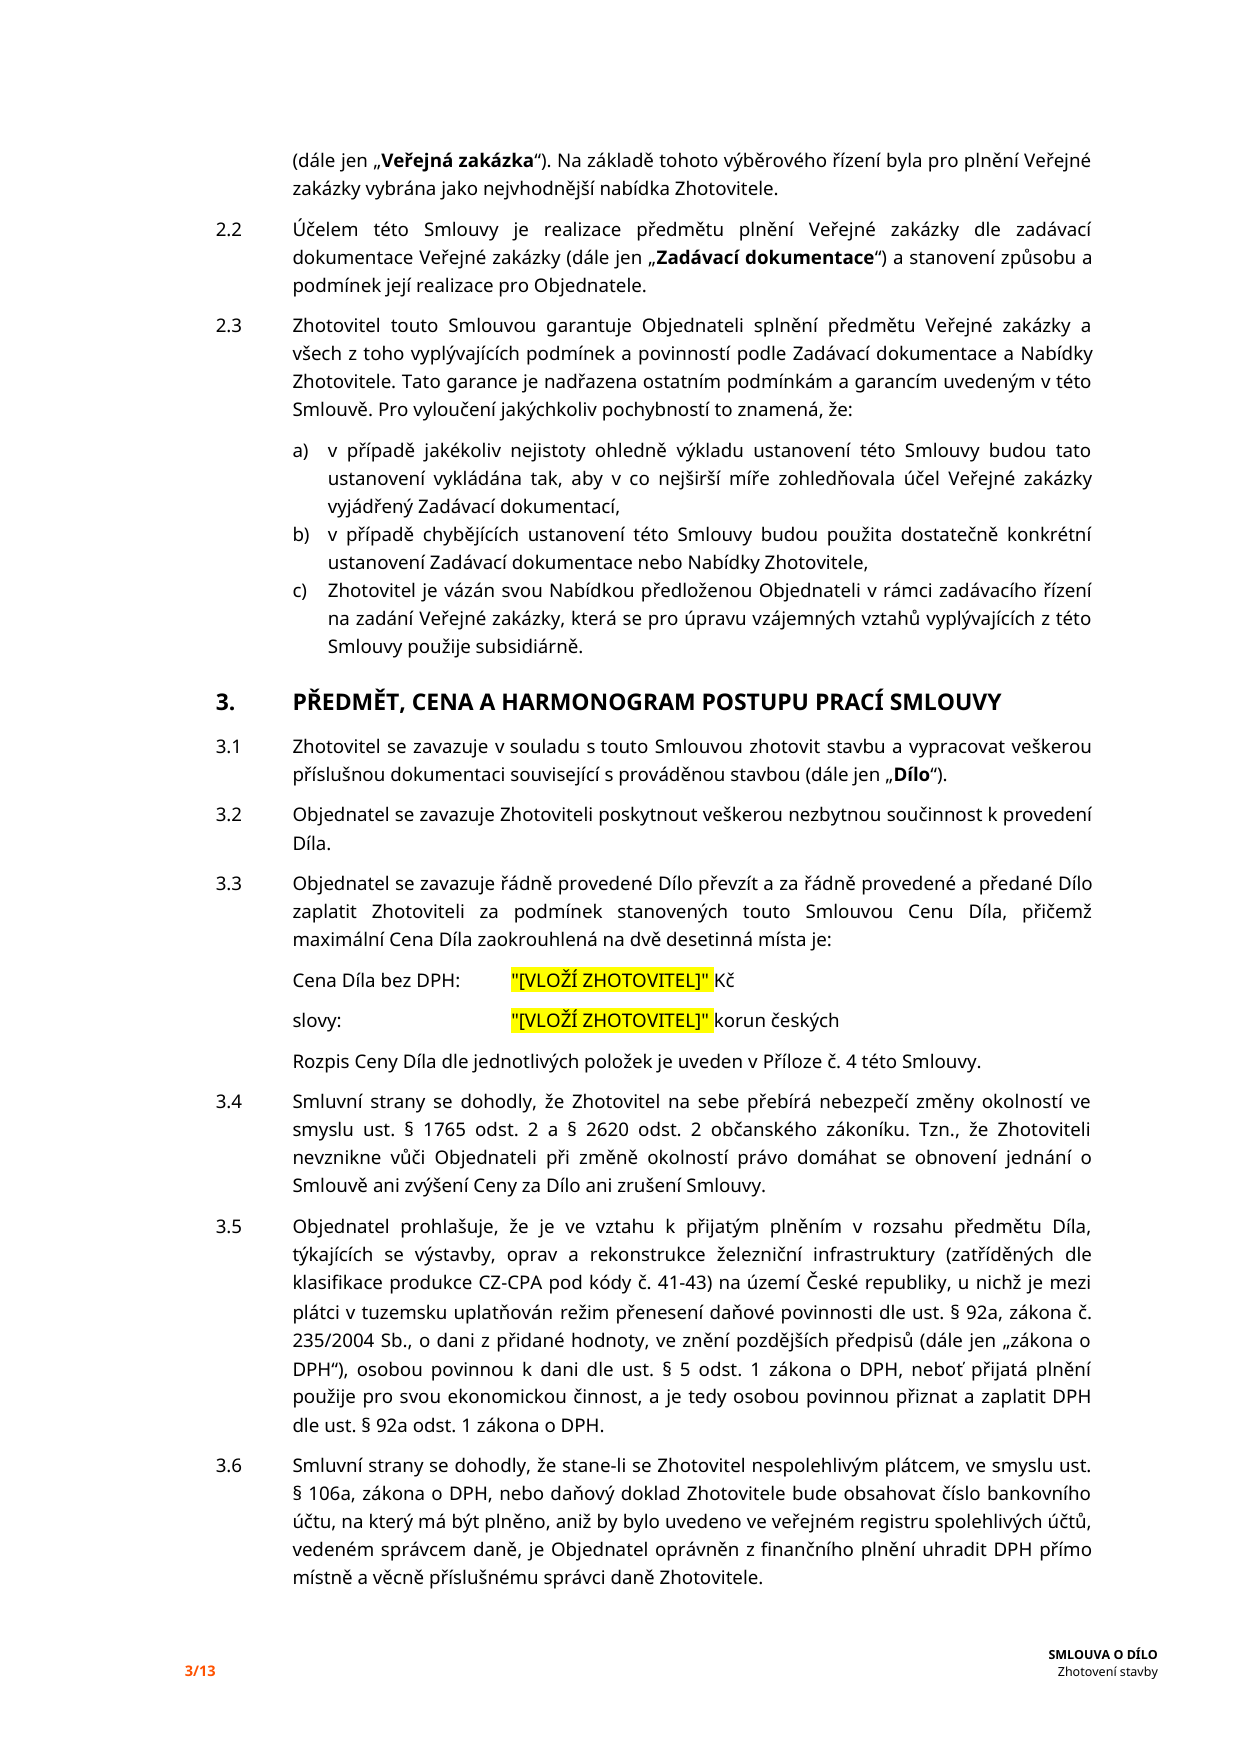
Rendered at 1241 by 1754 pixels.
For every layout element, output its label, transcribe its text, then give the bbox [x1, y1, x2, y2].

text Smluvní strany se dohodly, že Zhotovitel na sebe přebírá nebezpečí změny okolností ve smyslu ust. § 1765 odst. 2 a § 2620 odst. 2 občanského zákoníku. Tzn., že Zhotoviteli nevznikne vůči Objednateli při změně okolností právo domáhat se obnovení jednání o Smlouvě ani zvýšení Ceny za Dílo ani zrušení Smlouvy. [216, 1088, 1093, 1198]
text Objednatel se zavazuje řádně provedené Dílo převzít a za řádně provedené a předané Dílo zaplatit Zhotoviteli za podmínek stanovených touto Smlouvou Cenu Díla, přičemž maximální Cena Díla zaokrouhlená na dvě desetinná místa je: [216, 870, 1093, 952]
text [216, 147, 1093, 201]
text Zhotovitel touto Smlouvou garantuje Objednateli splnění předmětu Veřejné zakázky a všech z toho vyplývajících podmínek a povinností podle Zadávací dokumentace a Nabídky Zhotovitele. Tato garance je nadřazena ostatním podmínkám a garancím uvedeným v této Smlouvě. Pro vyloučení jakýchkoliv pochybností to znamená, že: [216, 313, 1093, 422]
text Smluvní strany se dohodly, že stane-li se Zhotovitel nespolehlivým plátcem, ve smyslu ust. § 106a, zákona o DPH, nebo daňový doklad Zhotovitele bude obsahovat číslo bankovního účtu, na který má být plněno, aniž by bylo uvedeno ve veřejném registru spolehlivých účtů, vedeném správcem daně, je Objednatel oprávněn z finančního plnění uhradit DPH přímo místně a věcně příslušnému správci daně Zhotovitele. [216, 1452, 1093, 1590]
text Objednatel prohlašuje, že je ve vztahu k přijatým plněním v rozsahu předmětu Díla, týkajících se výstavby, oprav a rekonstrukce železniční infrastruktury (zatříděných dle klasifikace produkce CZ-CPA pod kódy č. 41-43) na území České republiky, u nichž je mezi plátci v tuzemsku uplatňován režim přenesení daňové povinnosti dle ust. § 92a, zákona č. 235/2004 Sb., o dani z přidané hodnoty, ve znění pozdějších předpisů (dále jen „zákona o DPH“), osobou povinnou k dani dle ust. § 5 odst. 1 zákona o DPH, neboť přijatá plnění použije pro svou ekonomickou činnost, a je tedy osobou povinnou přiznat a zaplatit DPH dle ust. § 92a odst. 1 zákona o DPH. [216, 1213, 1093, 1437]
text Zhotovitel je vázán svou Nabídkou předloženou Objednateli v rámci zadávacího řízení na zadání Veřejné zakázky, která se pro úpravu vzájemných vztahů vyplývajících z této Smlouvy použije subsidiárně. [292, 577, 1093, 659]
text PŘEDMĚT, CENA A HARMONOGRAM POSTUPU PRACÍ SMLOUVY [216, 686, 1093, 718]
text Cena Díla bez DPH: Kč [714, 967, 1093, 992]
text slovy: korun českých [292, 1007, 1093, 1033]
text Zhotovitel se zavazuje v souladu s touto Smlouvou zhotovit stavbu a vypracovat veškerou příslušnou dokumentaci související s prováděnou stavbou (dále jen „Dílo“). [216, 733, 1093, 787]
text Účelem této Smlouvy je realizace předmětu plnění Veřejné zakázky dle zadávací dokumentace Veřejné zakázky (dále jen „Zadávací dokumentace“) a stanovení způsobu a podmínek její realizace pro Objednatele. [216, 216, 1093, 298]
text Rozpis Ceny Díla dle jednotlivých položek je uveden v Příloze č. 4 této Smlouvy. [292, 1048, 1093, 1073]
text Cena Díla bez DPH: Kč [292, 967, 511, 992]
text Objednatel se zavazuje Zhotoviteli poskytnout veškerou nezbytnou součinnost k provedení Díla. [216, 802, 1093, 855]
text v případě jakékoliv nejistoty ohledně výkladu ustanovení této Smlouvy budou tato ustanovení vykládána tak, aby v co nejširší míře zohledňovala účel Veřejné zakázky vyjádřený Zadávací dokumentací, [292, 437, 1093, 519]
text v případě chybějících ustanovení této Smlouvy budou použita dostatečně konkrétní ustanovení Zadávací dokumentace nebo Nabídky Zhotovitele, [292, 521, 1093, 575]
